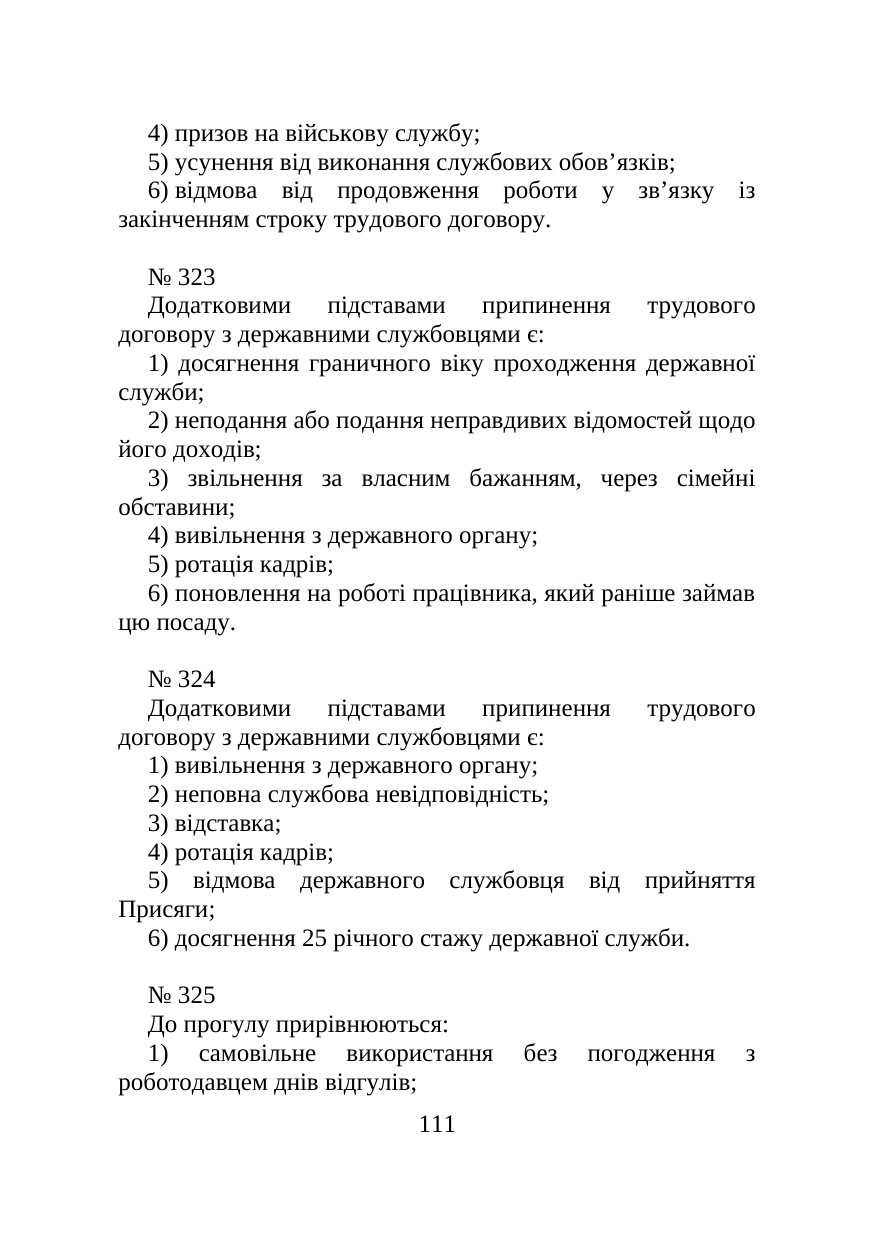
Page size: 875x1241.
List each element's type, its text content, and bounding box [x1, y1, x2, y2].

text № 325 [118, 981, 756, 1009]
text 1) вивільнення з державного органу; [118, 751, 756, 779]
text 6) відмова від продовження роботи у зв’язку із закінченням строку трудового договору. [118, 176, 756, 233]
text 2) неповна службова невідповідність; [118, 779, 756, 808]
text 4) вивільнення з державного органу; [118, 521, 756, 549]
text Додатковими підставами припинення трудового договору з державними службовцями є: [118, 291, 756, 348]
text 1) самовільне використання без погодження з роботодавцем днів відгулів; [118, 1038, 756, 1096]
text 3) звільнення за власним бажанням, через сімейні обставини; [118, 463, 756, 521]
text № 323 [118, 262, 756, 291]
text 5) усунення від виконання службових обов’язків; [118, 147, 756, 176]
text 6) досягнення 25 річного стажу державної служби. [118, 923, 756, 952]
text 4) ротація кадрів; [118, 837, 756, 866]
text 2) неподання або подання неправдивих відомостей щодо його доходів; [118, 406, 756, 463]
text Додатковими підставами припинення трудового договору з державними службовцями є: [118, 693, 756, 751]
text 3) відставка; [118, 808, 756, 837]
text № 324 [118, 664, 756, 693]
text 5) відмова державного службовця від прийняття Присяги; [118, 866, 756, 923]
text 5) ротація кадрів; [118, 549, 756, 578]
text 1) досягнення граничного віку проходження державної служби; [118, 348, 756, 406]
text 6) поновлення на роботі працівника, який раніше займав цю посаду. [118, 578, 756, 636]
text До прогулу прирівнюються: [118, 1009, 756, 1038]
text 4) призов на військову службу; [118, 118, 756, 147]
